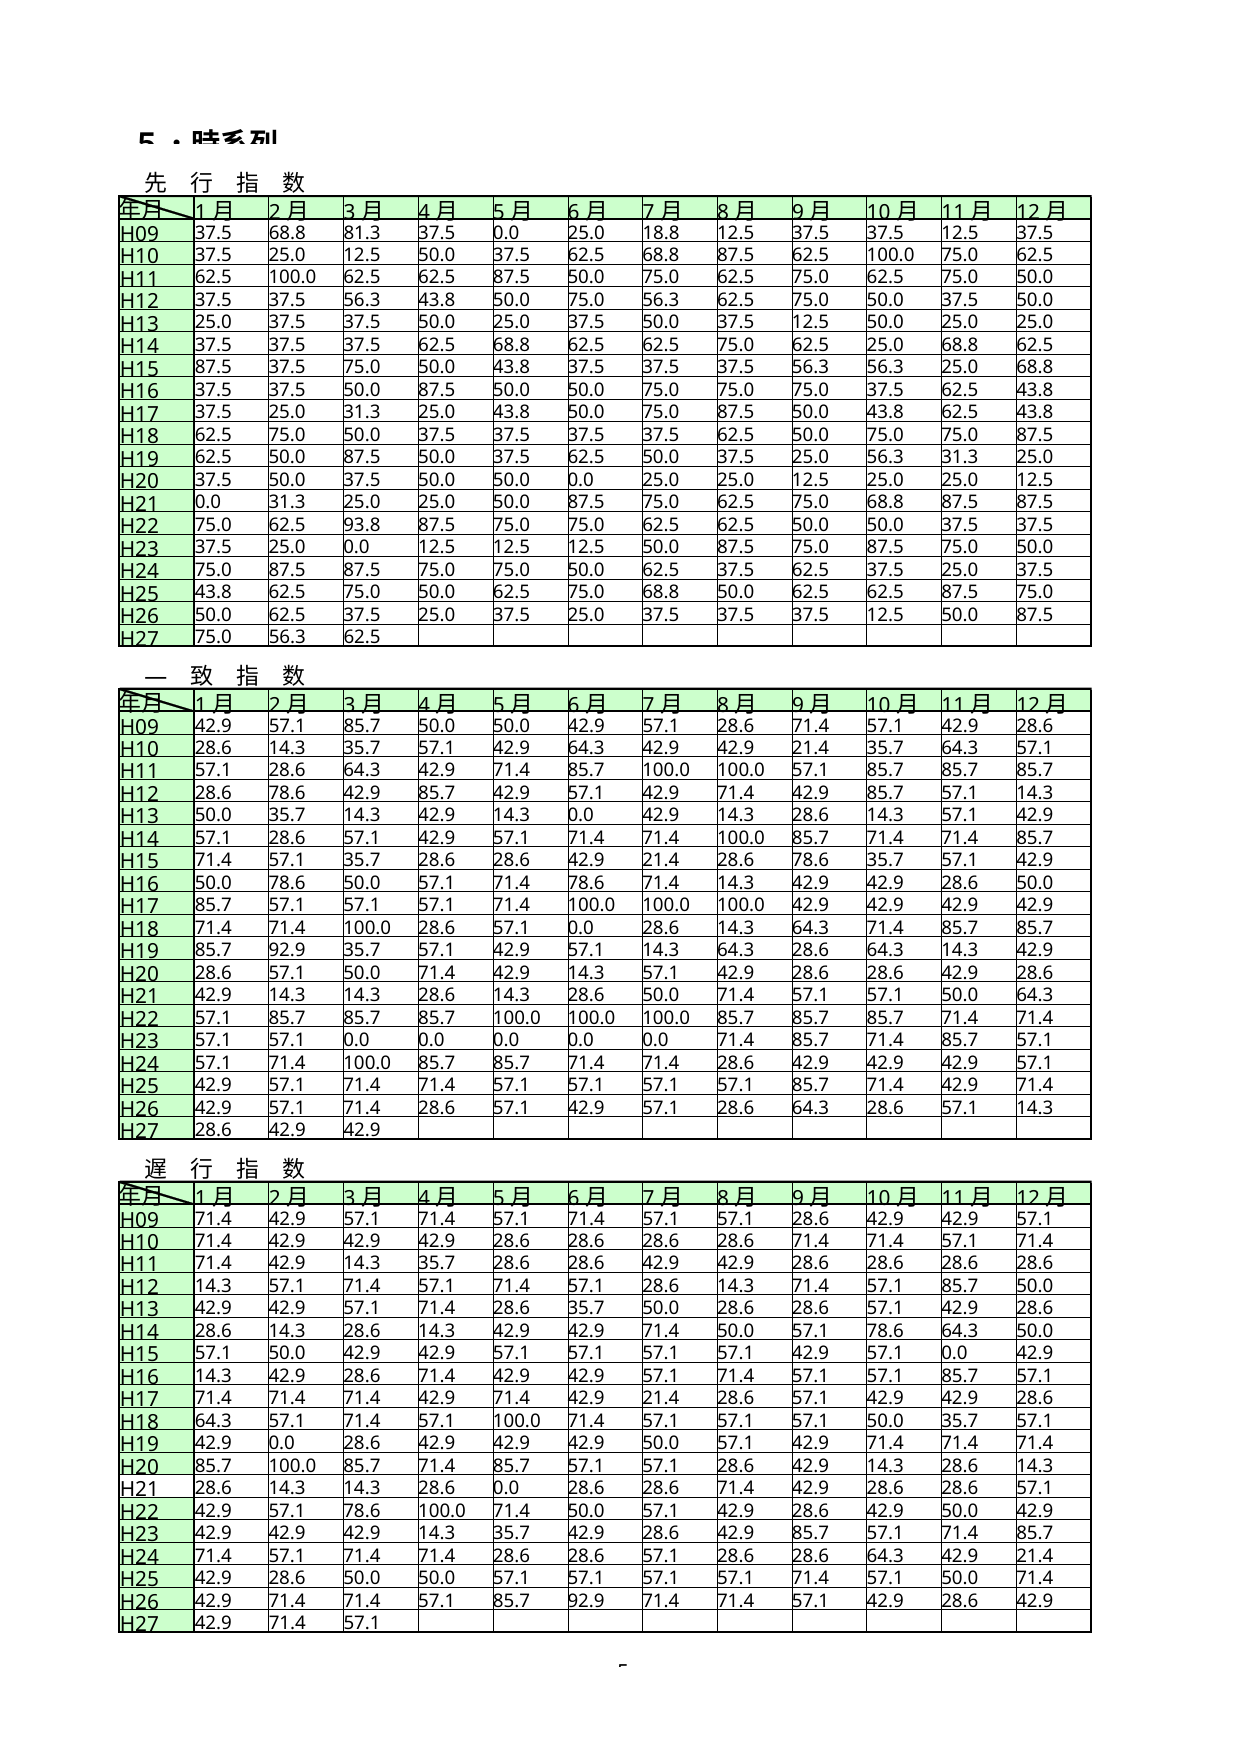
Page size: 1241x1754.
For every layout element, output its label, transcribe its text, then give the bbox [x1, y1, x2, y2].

text 遅 行 指 数 [144, 1153, 1159, 1184]
subtitle 先 行 指 数 [144, 167, 1159, 198]
list 致 指 数 [144, 660, 1159, 691]
